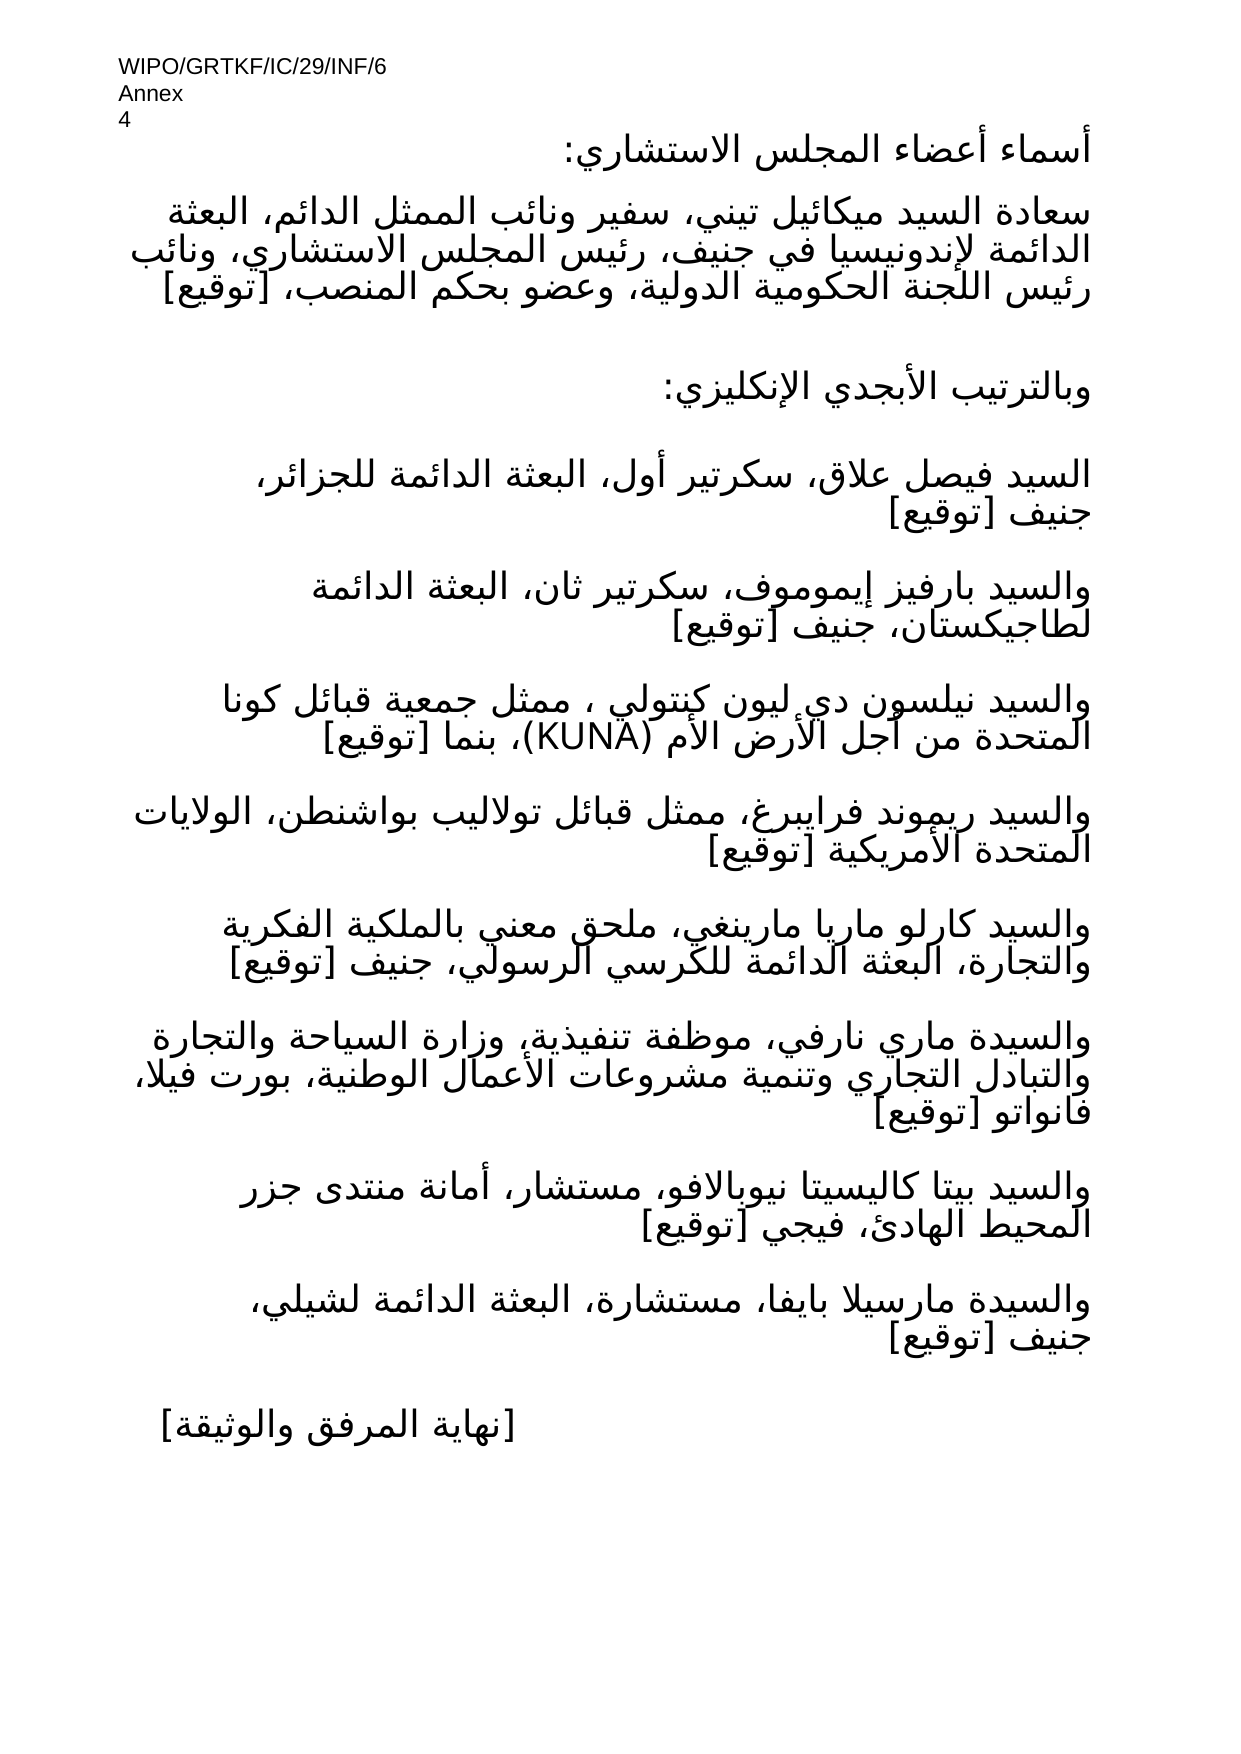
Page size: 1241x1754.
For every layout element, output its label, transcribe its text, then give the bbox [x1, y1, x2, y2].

text السيد فيصل علاق، سكرتير أول، البعثة الدائمة للجزائر، جنيف [توقيع] [118, 457, 1092, 532]
text [نهاية المرفق والوثيقة] [118, 1407, 516, 1445]
text والسيدة مارسيلا بايفا، مستشارة، البعثة الدائمة لشيلي، جنيف [توقيع] [118, 1282, 1092, 1357]
text والسيد نيلسون دي ليون كنتولي ، ممثل جمعية قبائل كونا المتحدة من أجل الأرض الأم (KUNA)، بنما [توقيع] [118, 682, 1092, 757]
text والسيد بيتا كاليسيتا نيوبالافو، مستشار، أمانة منتدى جزر المحيط الهادئ، فيجي [توقيع] [118, 1170, 1092, 1245]
text والسيد بارفيز إيموموف، سكرتير ثان، البعثة الدائمة لطاجيكستان، جنيف [توقيع] [118, 570, 1092, 645]
text سعادة السيد ميكائيل تيني، سفير ونائب الممثل الدائم، البعثة الدائمة لإندونيسيا في جنيف، رئيس المجلس الاستشاري، ونائب رئيس اللجنة الحكومية الدولية، وعضو بحكم المنصب، [توقيع] [118, 195, 1092, 307]
text والسيد ريموند فرايبرغ، ممثل قبائل تولاليب بواشنطن، الولايات المتحدة الأمريكية [توقيع] [118, 795, 1092, 870]
text والسيدة ماري نارفي، موظفة تنفيذية، وزارة السياحة والتجارة والتبادل التجاري وتنمية مشروعات الأعمال الوطنية، بورت فيلا، فانواتو [توقيع] [118, 1020, 1092, 1132]
text وبالترتيب الأبجدي الإنكليزي: [711, 370, 1045, 407]
text أسماء أعضاء المجلس الاستشاري: [118, 132, 1092, 170]
text والسيد كارلو ماريا مارينغي، ملحق معني بالملكية الفكرية والتجارة، البعثة الدائمة للكرسي الرسولي، جنيف [توقيع] [118, 907, 1092, 982]
text وبالترتيب الأبجدي الإنكليزي: [1016, 370, 1092, 407]
text وبالترتيب الأبجدي الإنكليزي: [118, 370, 740, 407]
